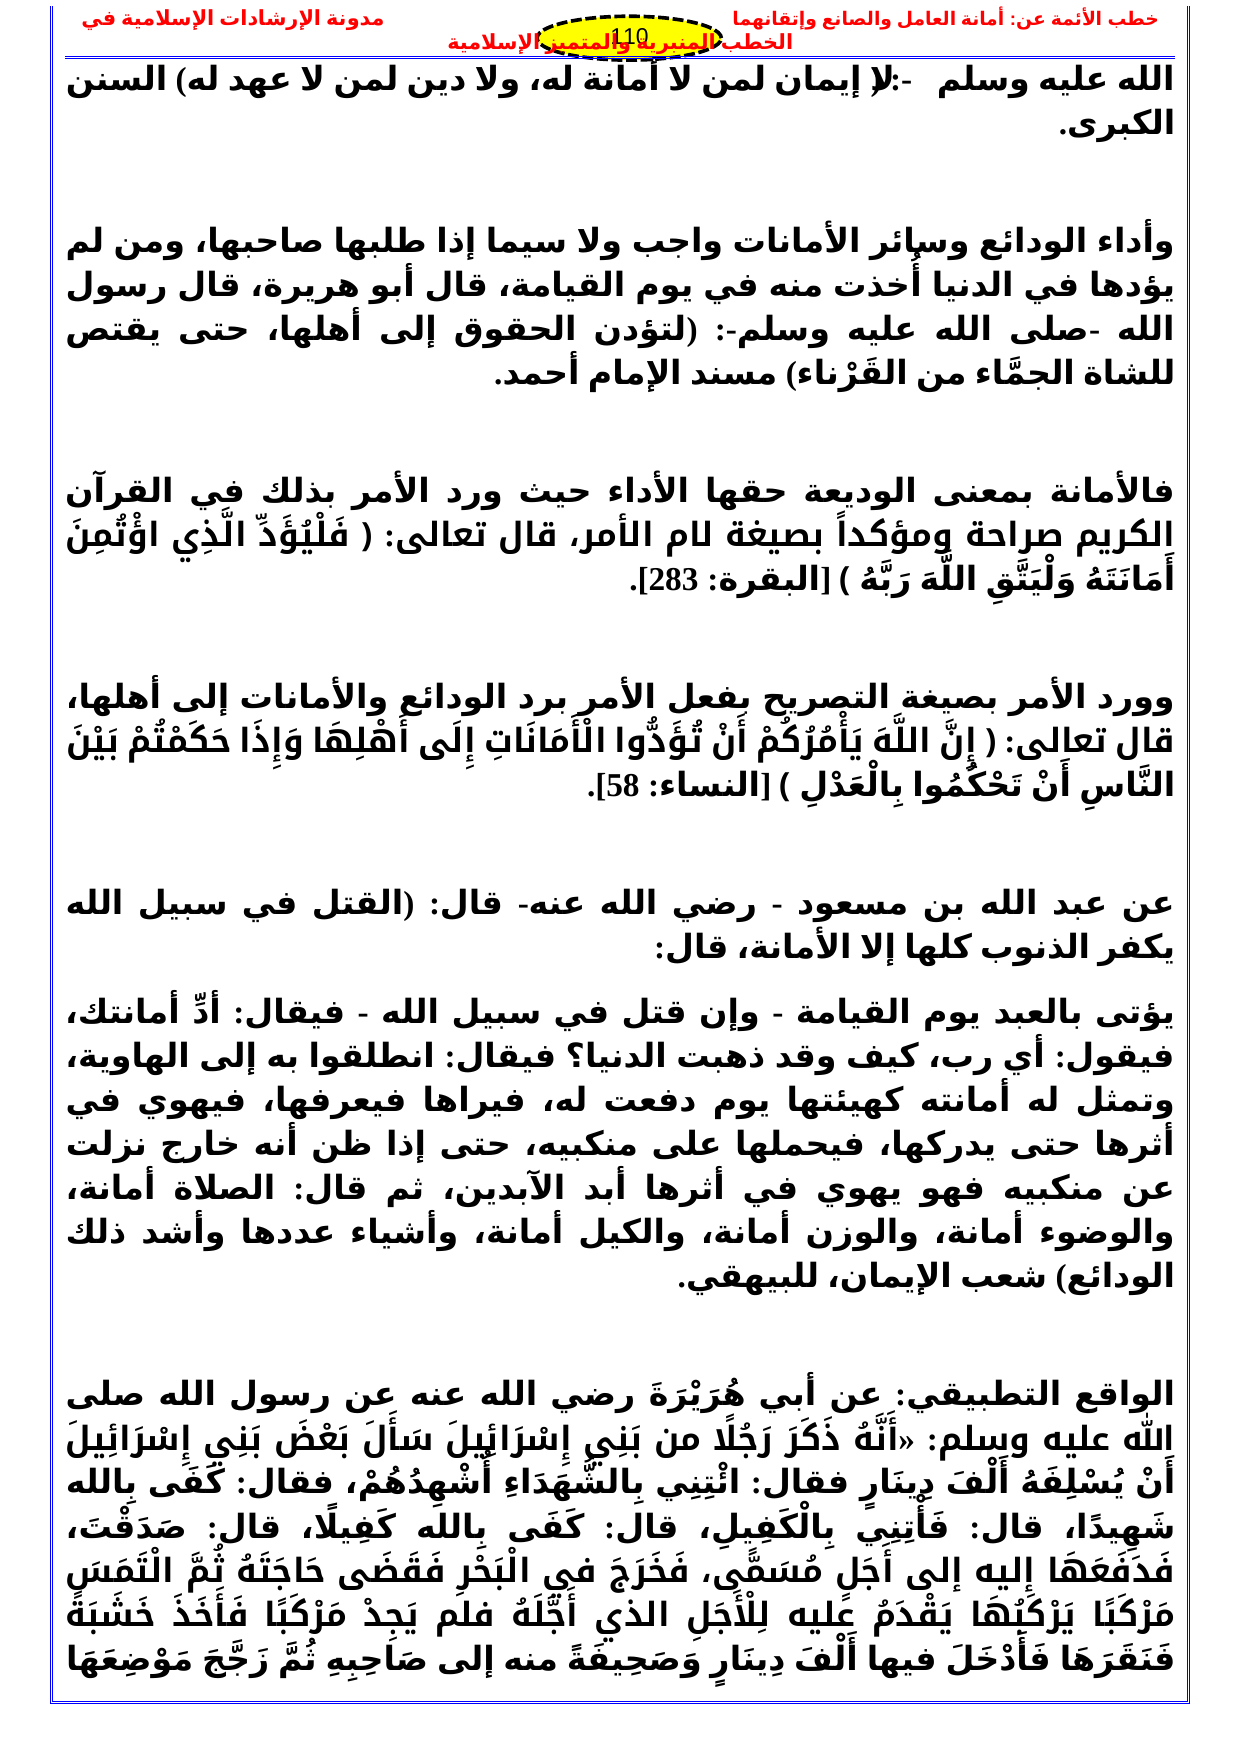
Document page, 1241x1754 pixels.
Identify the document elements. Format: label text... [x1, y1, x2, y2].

text فالأمانة بمعنى الوديعة حقها الأداء حيث ورد الأمر بذلك في القرآن الكريم صراحة ومؤكداً بصيغة لام الأمر، قال تعالى: ﴿ فَلْيُؤَدِّ الَّذِي اؤْتُمِنَ أَمَانَتَهُ وَلْيَتَّقِ اللَّهَ رَبَّهُ ﴾ [البقرة: 283]. [65, 471, 1175, 598]
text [65, 1375, 1175, 1677]
text وورد الأمر بصيغة التصريح بفعل الأمر برد الودائع والأمانات إلى أهلها، قال تعالى: ﴿ إِنَّ اللَّهَ يَأْمُرُكُمْ أَنْ تُؤَدُّوا الْأَمَانَاتِ إِلَى أَهْلِهَا وَإِذَا حَكَمْتُمْ بَيْنَ النَّاسِ أَنْ تَحْكُمُوا بِالْعَدْلِ ﴾ [النساء: 58]. [65, 677, 1175, 804]
text وأداء الودائع وسائر الأمانات واجب ولا سيما إذا طلبها صاحبها، ومن لم يؤدها في الدنيا أُخذت منه في يوم القيامة، قال أبو هريرة، قال رسول الله -صلى الله عليه وسلم-: (لتؤدن الحقوق إلى أهلها، حتى يقتص للشاة الجمَّاء من القَرْناء) مسند الإمام أحمد. [65, 221, 1175, 392]
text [65, 59, 1175, 142]
text يؤتى بالعبد يوم القيامة - وإن قتل في سبيل الله - فيقال: أدِّ أمانتك، فيقول: أي رب، كيف وقد ذهبت الدنيا؟ فيقال: انطلقوا به إلى الهاوية، وتمثل له أمانته كهيئتها يوم دفعت له، فيراها فيعرفها، فيهوي في أثرها حتى يدركها، فيحملها على منكبيه، حتى إذا ظن أنه خارج نزلت عن منكبيه فهو يهوي في أثرها أبد الآبدين، ثم قال: الصلاة أمانة، والوضوء أمانة، والوزن أمانة، والكيل أمانة، وأشياء عددها وأشد ذلك الودائع) شعب الإيمان، للبيهقي. [65, 992, 1175, 1295]
text عن عبد الله بن مسعود - رضي الله عنه- قال: (القتل في سبيل الله يكفر الذنوب كلها إلا الأمانة، قال: [65, 883, 1175, 966]
